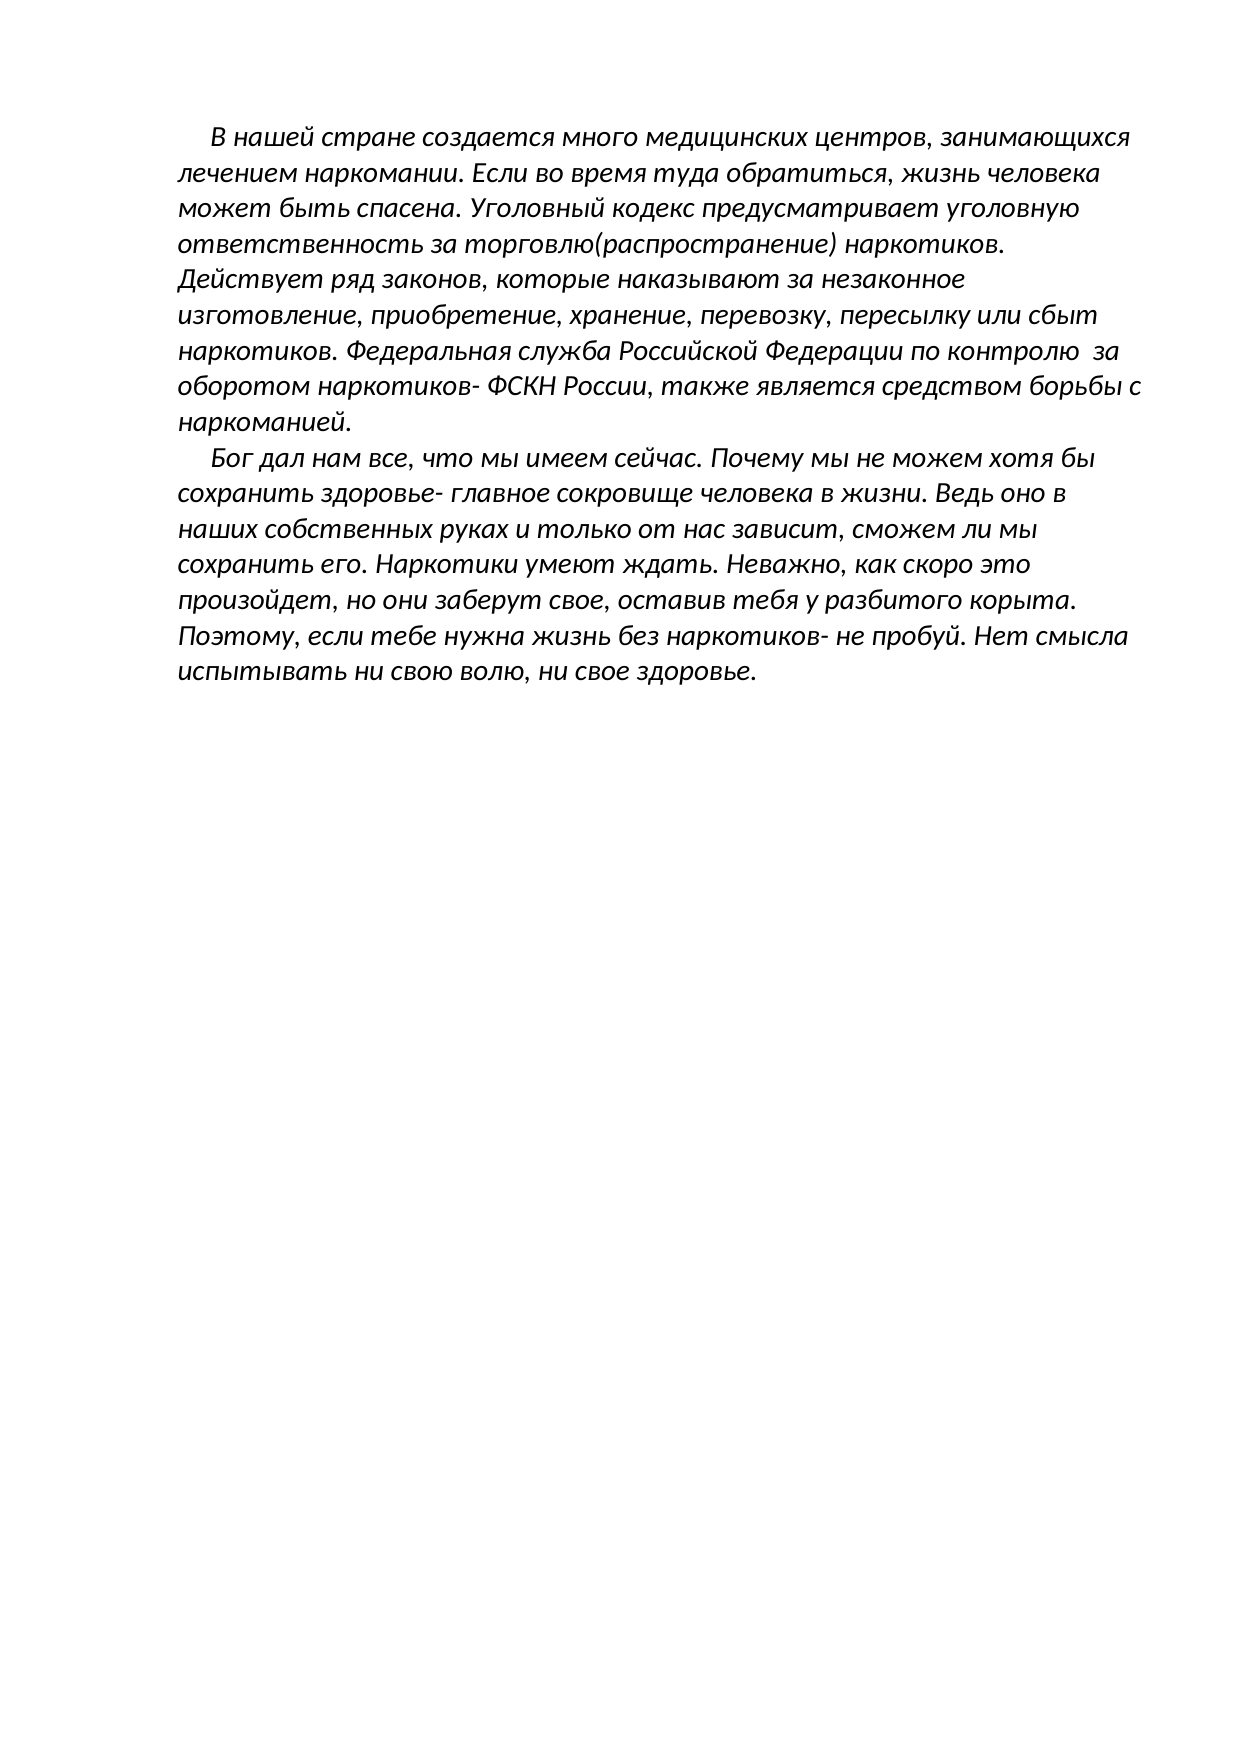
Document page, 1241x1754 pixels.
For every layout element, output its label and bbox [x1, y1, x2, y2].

text [177, 118, 1152, 688]
